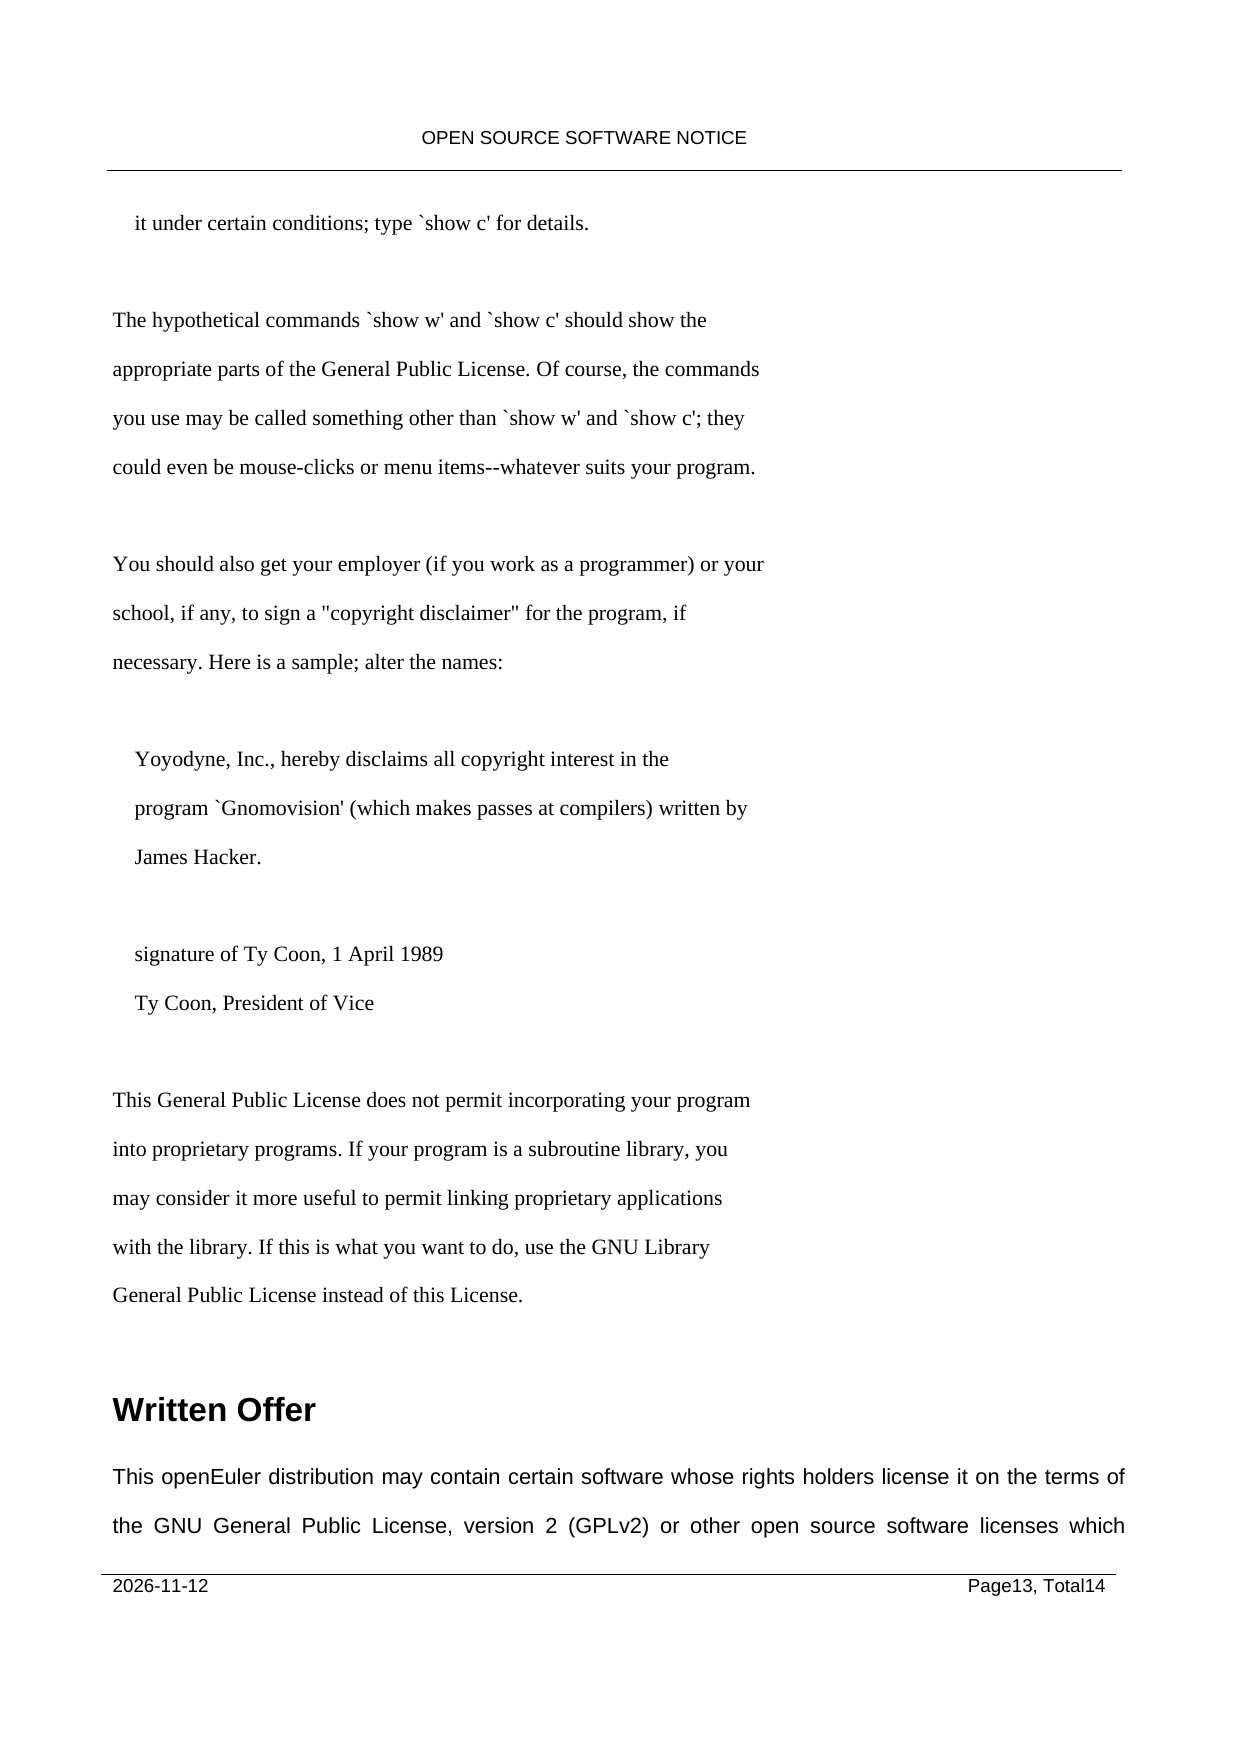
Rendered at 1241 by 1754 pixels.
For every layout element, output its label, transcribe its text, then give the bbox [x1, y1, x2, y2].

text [112, 1461, 1128, 1542]
text Written Offer [112, 1376, 1128, 1441]
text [112, 206, 1128, 1360]
